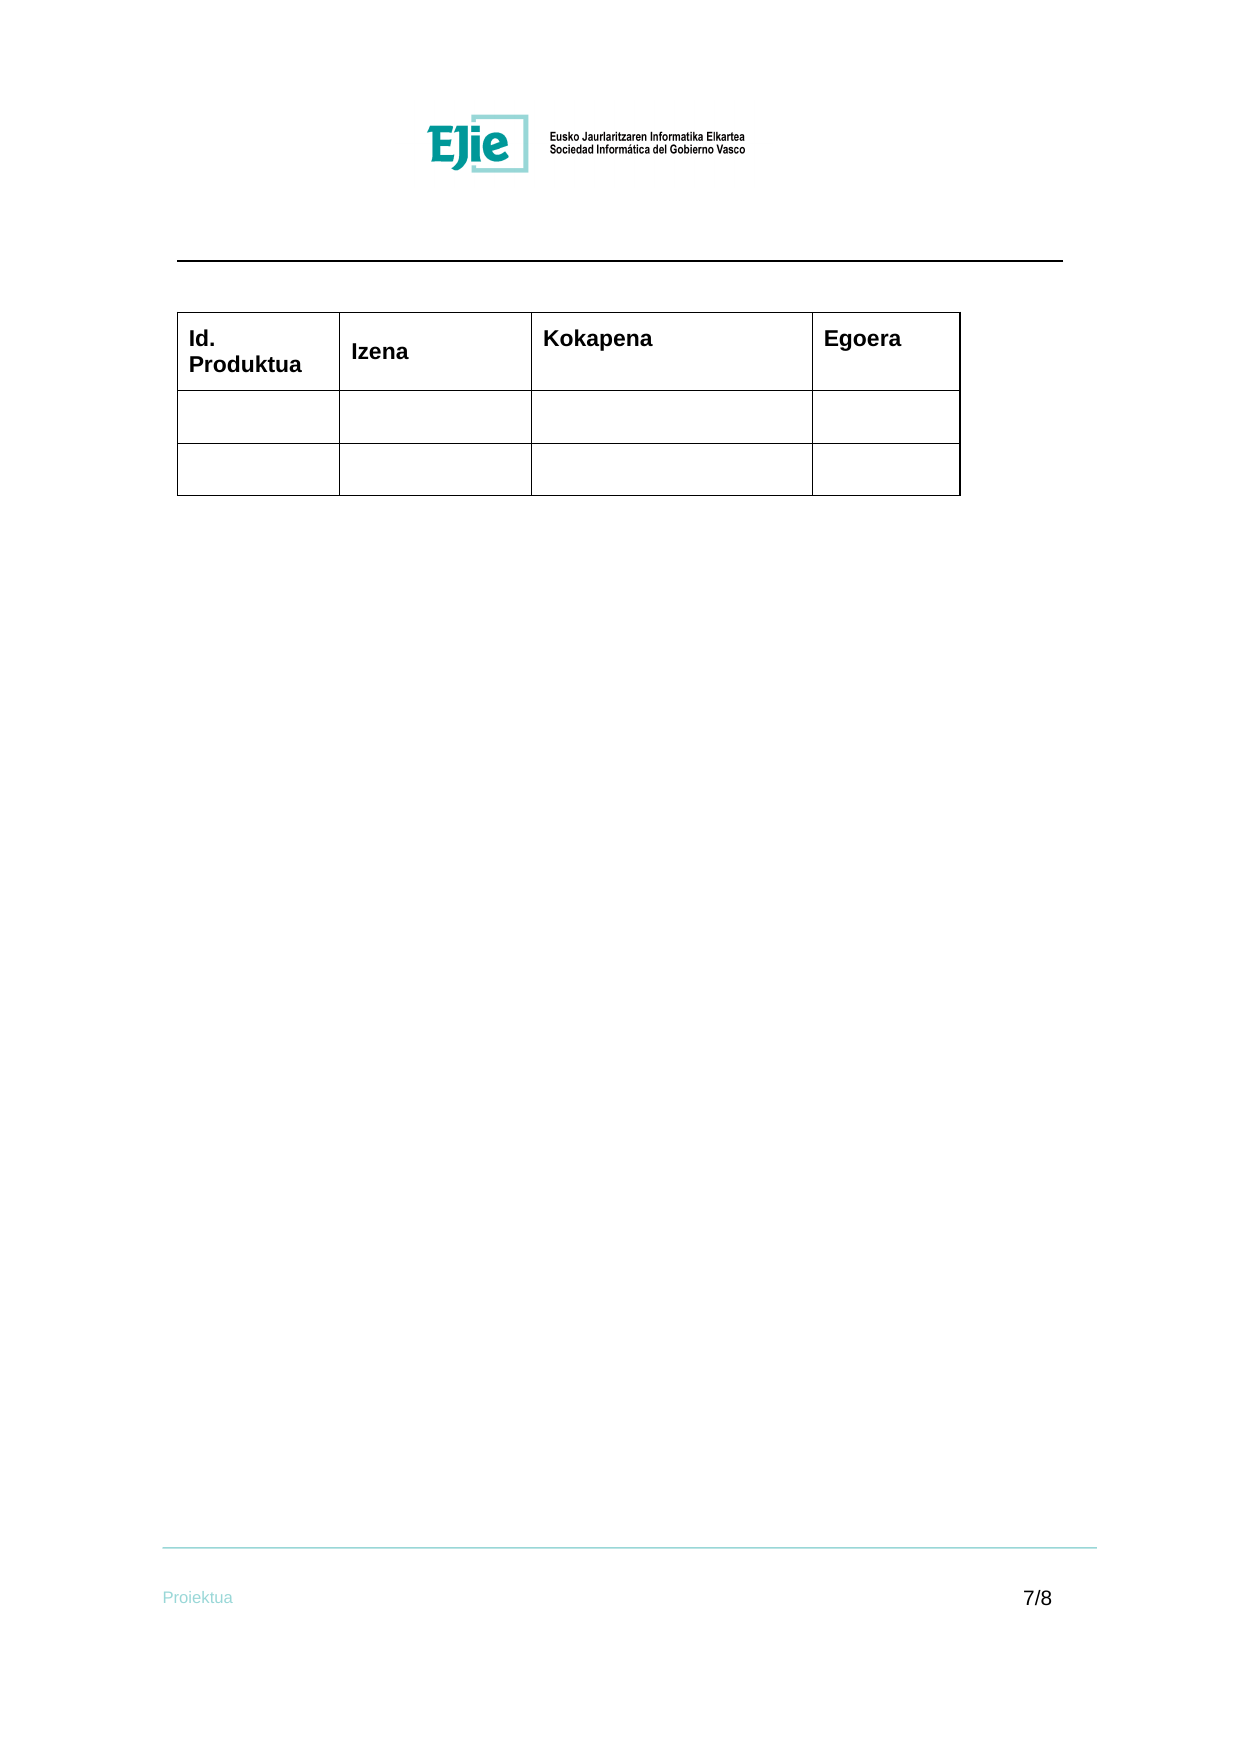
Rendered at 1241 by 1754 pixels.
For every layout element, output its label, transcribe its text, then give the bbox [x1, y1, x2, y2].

table_header Izena [340, 313, 531, 390]
table_cell [532, 444, 812, 495]
table_cell [340, 391, 531, 443]
table_header Egoera [813, 313, 959, 390]
table_cell [178, 391, 339, 443]
table_cell [532, 391, 812, 443]
table_cell [340, 444, 531, 495]
table_header Kokapena [532, 313, 812, 390]
table_header Id. Produktua [178, 313, 339, 390]
picture [395, 100, 774, 188]
table_cell [813, 444, 959, 495]
table_cell [813, 391, 959, 443]
table_cell [178, 444, 339, 495]
